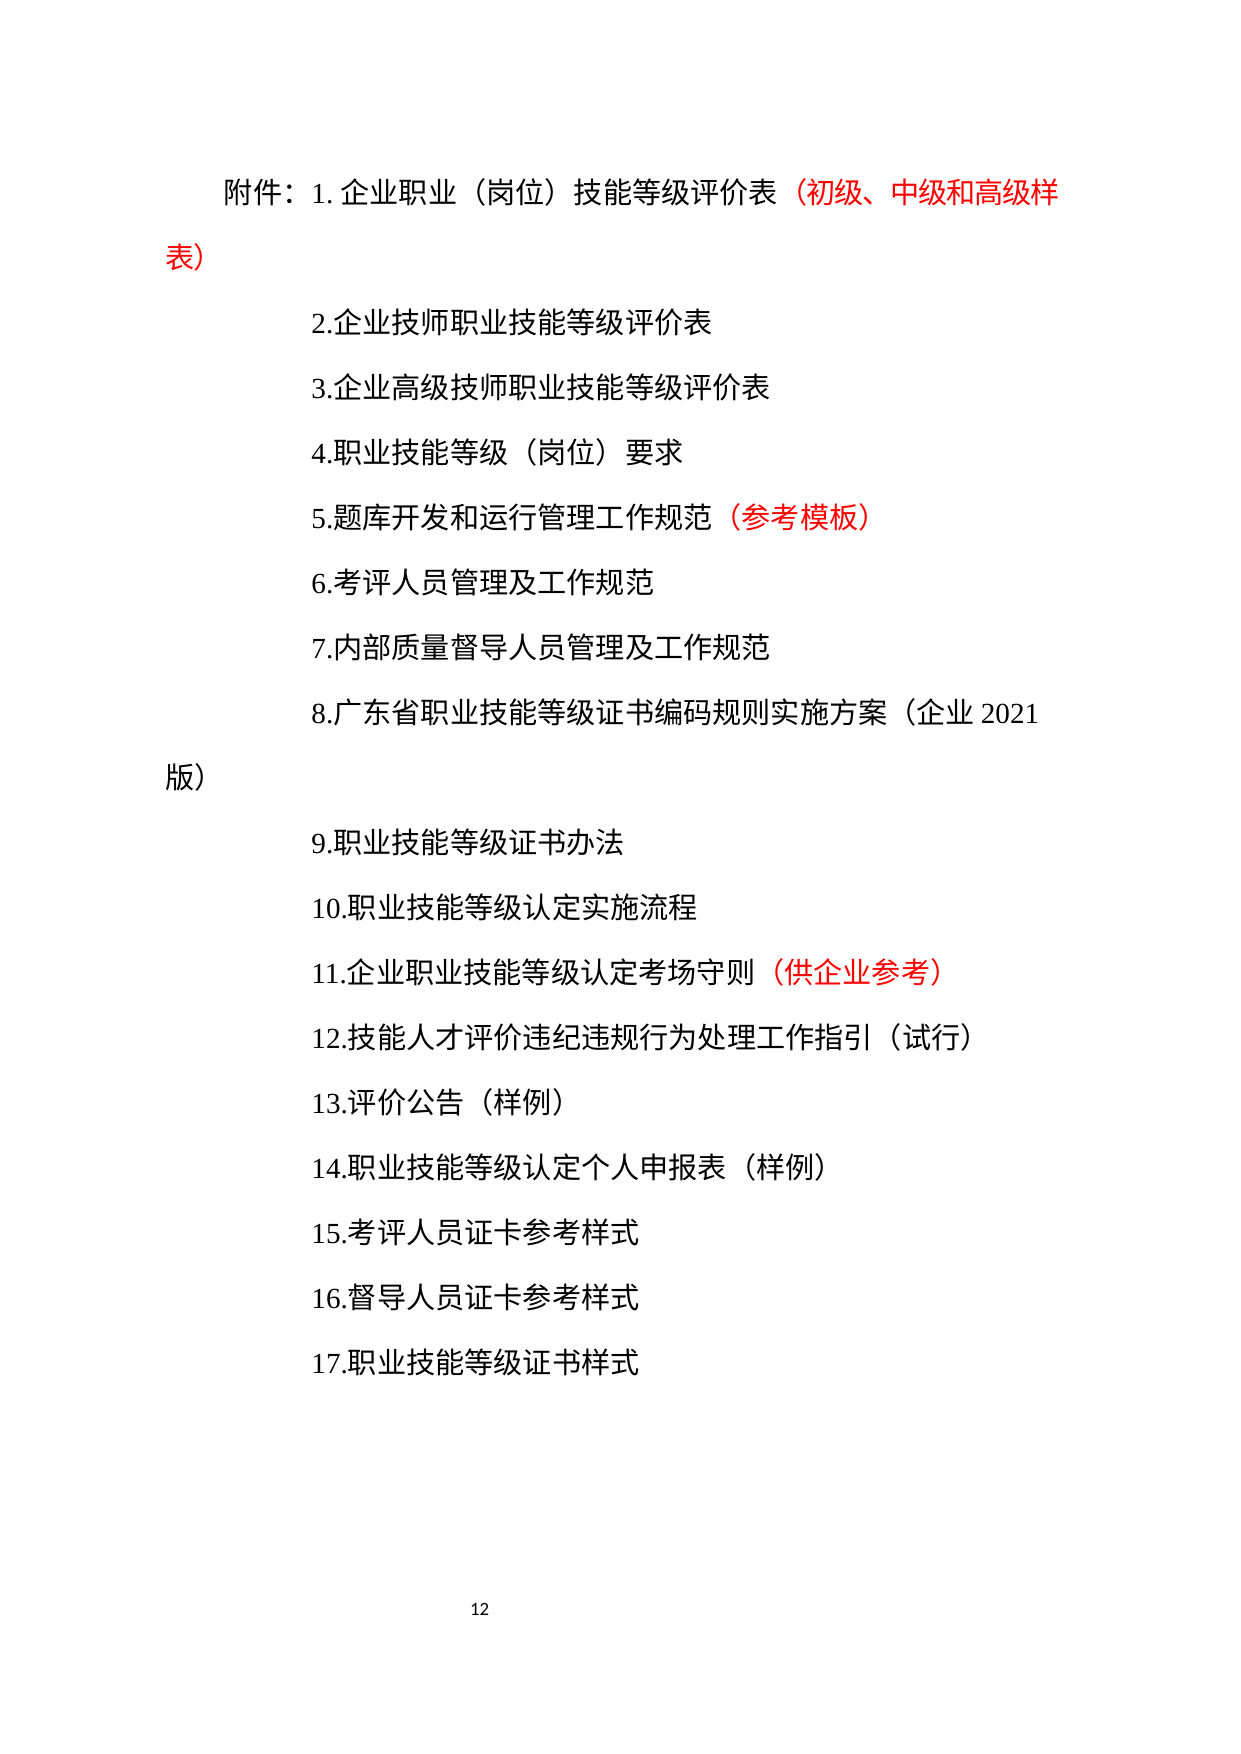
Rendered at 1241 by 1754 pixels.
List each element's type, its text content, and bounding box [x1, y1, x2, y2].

text 7.内部质量督导人员管理及工作规范 [165, 613, 1075, 678]
text 10.职业技能等级认定实施流程 [165, 873, 1075, 938]
text 4.职业技能等级（岗位）要求 [165, 418, 1075, 483]
text 16.督导人员证卡参考样式 [165, 1263, 1075, 1328]
text 附件：1. 企业职业（岗位）技能等级评价表（初级、中级和高级样表） [165, 158, 1075, 288]
text 15.考评人员证卡参考样式 [165, 1198, 1075, 1263]
text 6.考评人员管理及工作规范 [165, 548, 1075, 613]
text 9.职业技能等级证书办法 [165, 808, 1075, 873]
text 11.企业职业技能等级认定考场守则（供企业参考） [165, 938, 1075, 1003]
text 8.广东省职业技能等级证书编码规则实施方案（企业2021版） [165, 678, 1075, 808]
text 12.技能人才评价违纪违规行为处理工作指引（试行） [165, 1003, 1075, 1068]
text 2.企业技师职业技能等级评价表 [165, 288, 1075, 353]
list 14.职业技能等级认定个人申报表（样例） [165, 1133, 1075, 1198]
text 17.职业技能等级证书样式 [165, 1328, 1075, 1393]
text 5.题库开发和运行管理工作规范（参考模板） [165, 483, 1075, 548]
text 3.企业高级技师职业技能等级评价表 [165, 353, 1075, 418]
text 13.评价公告（样例） [165, 1068, 1075, 1133]
